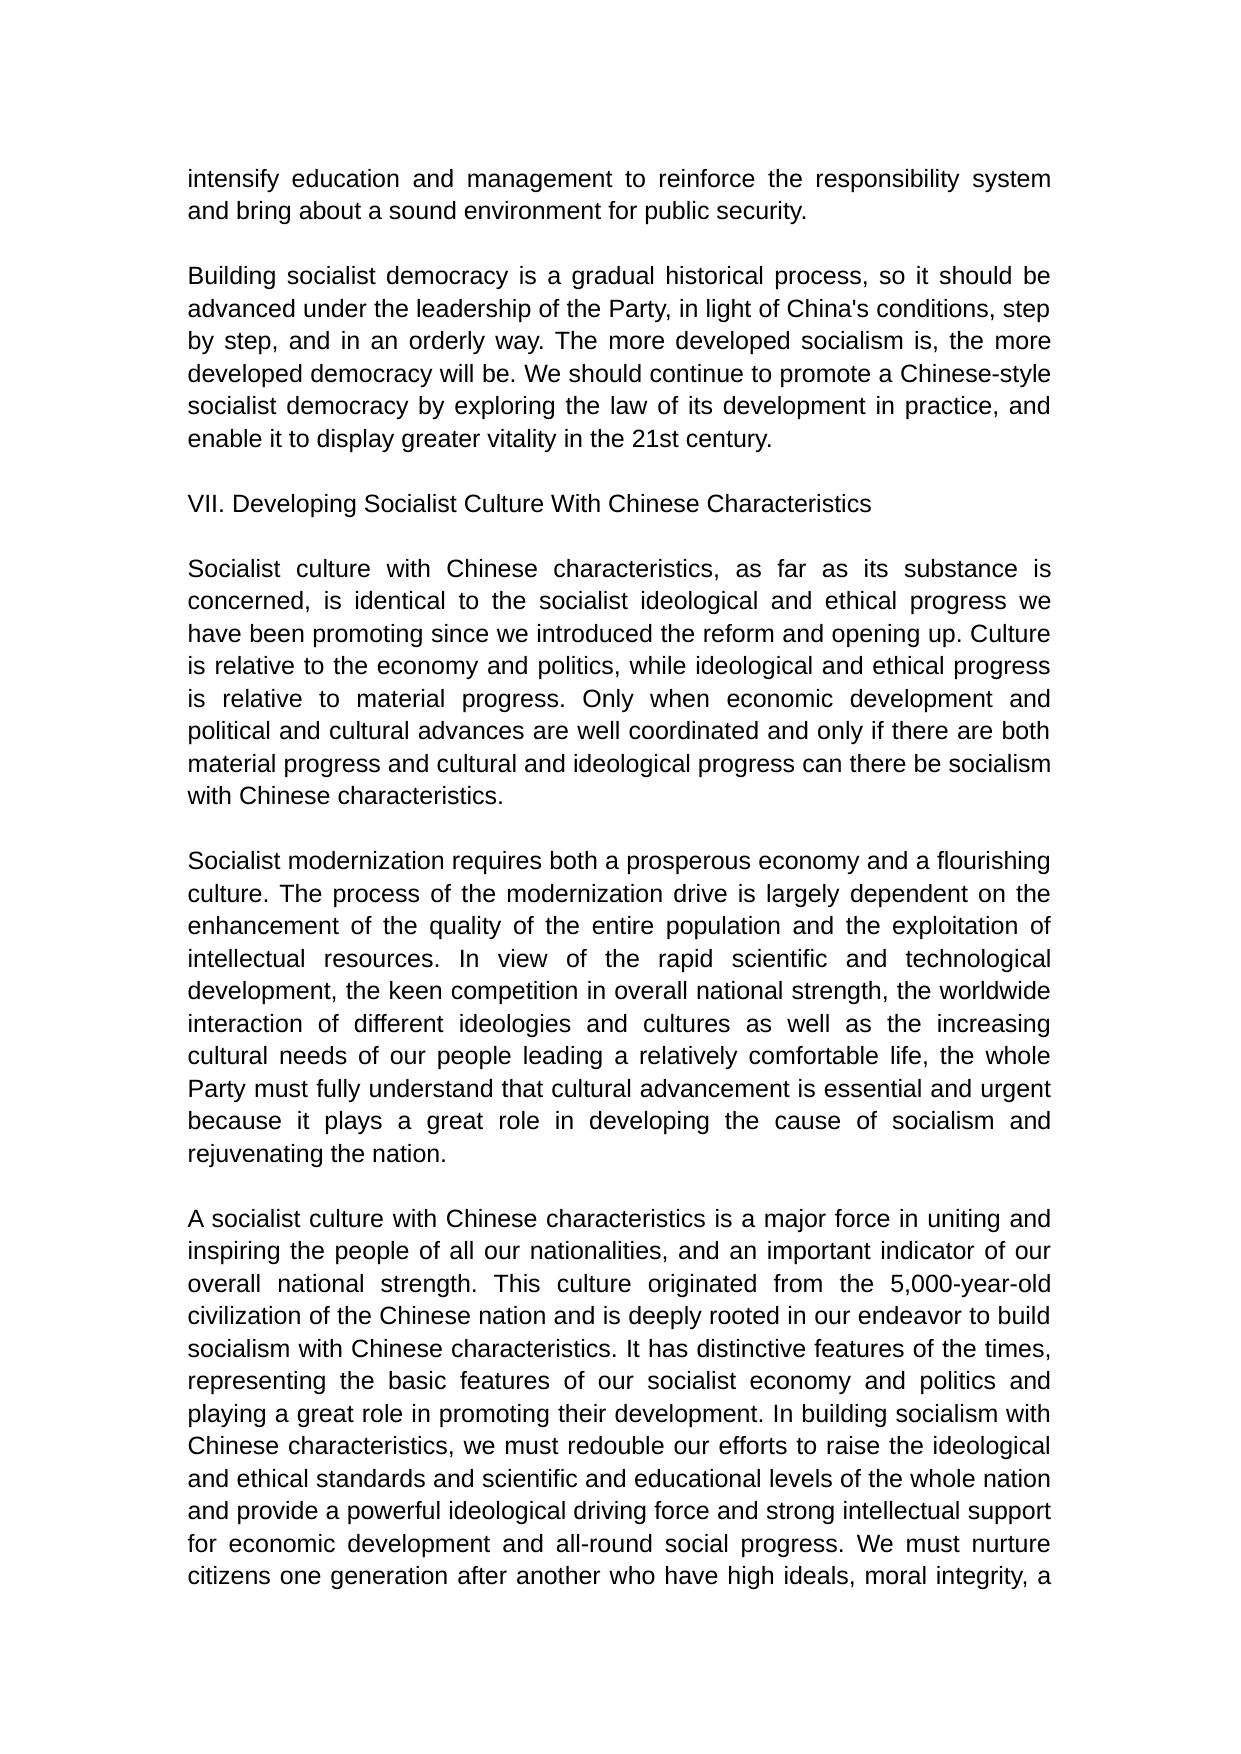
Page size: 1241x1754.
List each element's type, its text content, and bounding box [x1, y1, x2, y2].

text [187, 1202, 1053, 1592]
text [187, 162, 1053, 227]
text Building socialist democracy is a gradual historical process, so it should be advanced under the leadership of the Party, in light of China's conditions, step by step, and in an orderly way. The more developed socialism is, the more developed democracy will be. We should continue to promote a Chinese-style socialist democracy by exploring the law of its development in practice, and enable it to display greater vitality in the 21st century. [187, 259, 1053, 454]
text VII. Developing Socialist Culture With Chinese Characteristics [187, 487, 1053, 519]
text Socialist modernization requires both a prosperous economy and a flourishing culture. The process of the modernization drive is largely dependent on the enhancement of the quality of the entire population and the exploitation of intellectual resources. In view of the rapid scientific and technological development, the keen competition in overall national strength, the worldwide interaction of different ideologies and cultures as well as the increasing cultural needs of our people leading a relatively comfortable life, the whole Party must fully understand that cultural advancement is essential and urgent because it plays a great role in developing the cause of socialism and rejuvenating the nation. [187, 844, 1053, 1169]
text Socialist culture with Chinese characteristics, as far as its substance is concerned, is identical to the socialist ideological and ethical progress we have been promoting since we introduced the reform and opening up. Culture is relative to the economy and politics, while ideological and ethical progress is relative to material progress. Only when economic development and political and cultural advances are well coordinated and only if there are both material progress and cultural and ideological progress can there be socialism with Chinese characteristics. [187, 552, 1053, 812]
